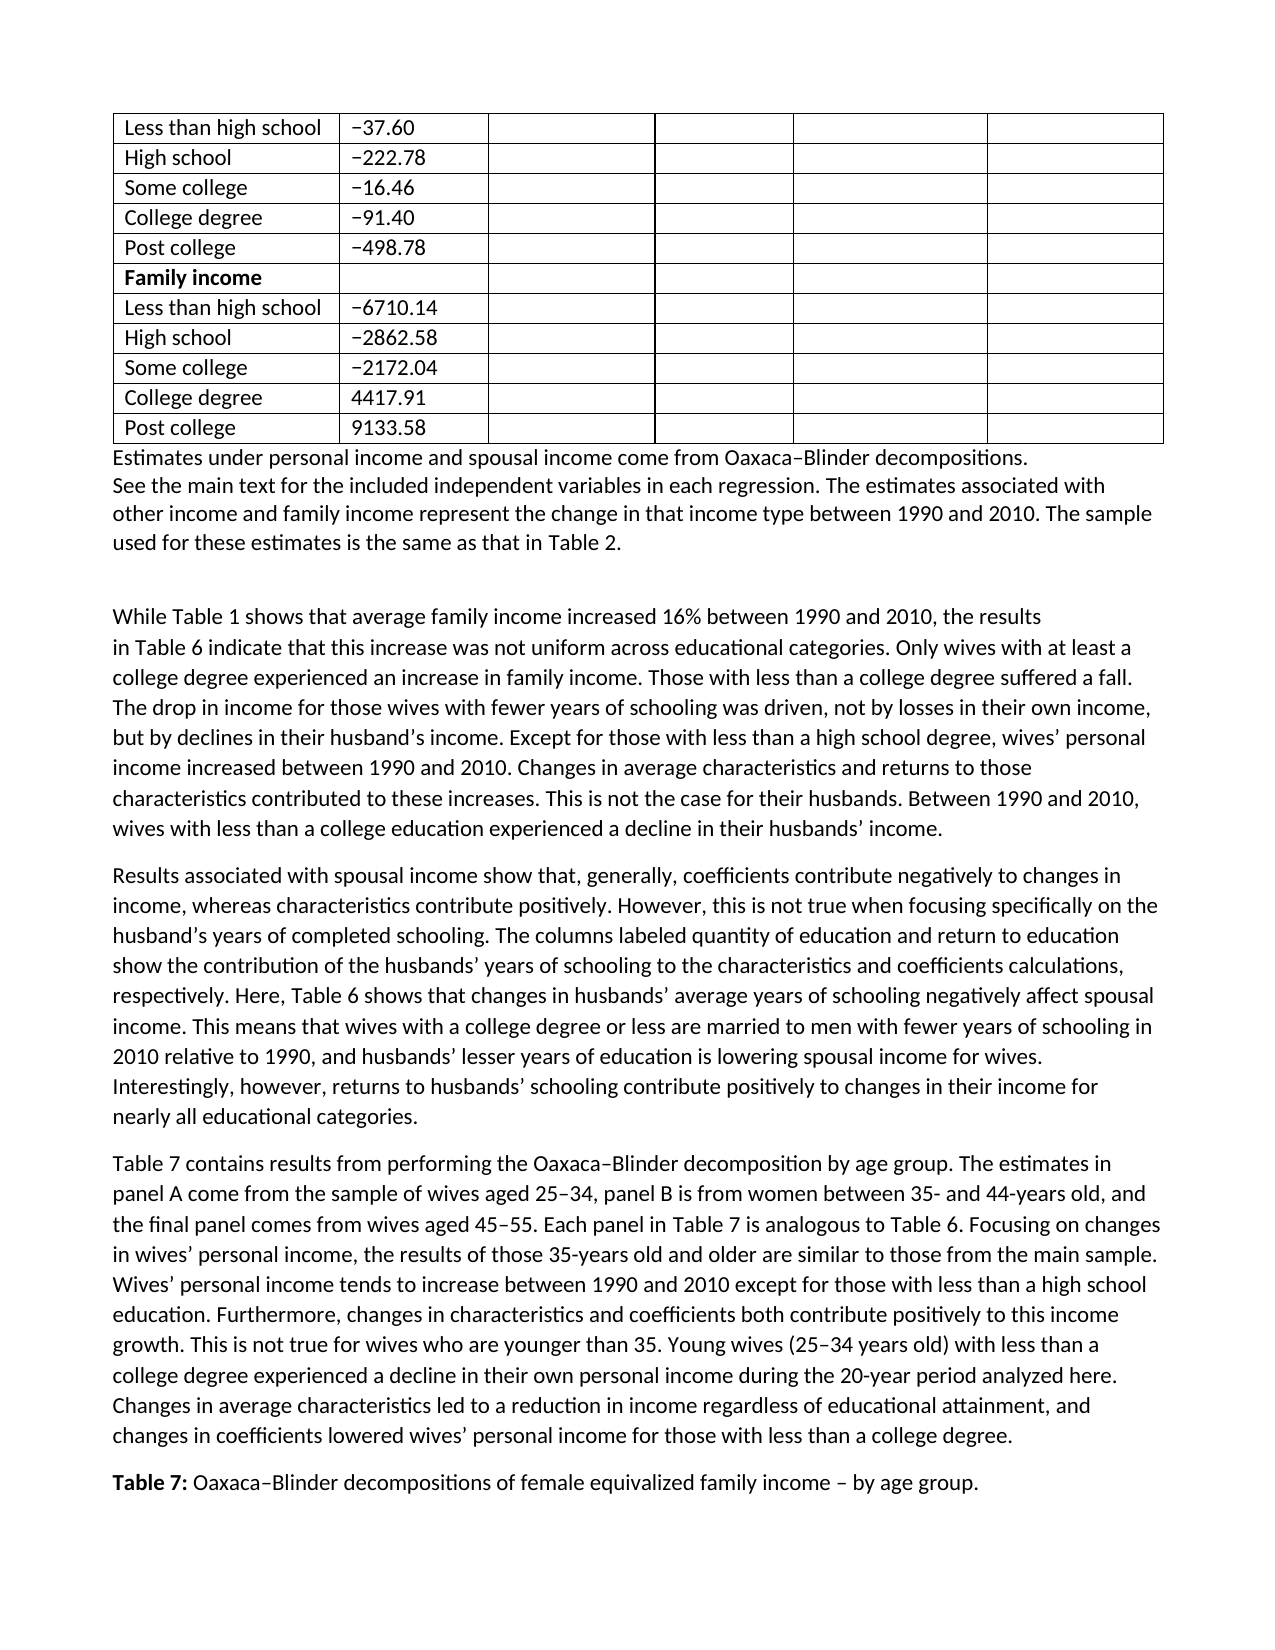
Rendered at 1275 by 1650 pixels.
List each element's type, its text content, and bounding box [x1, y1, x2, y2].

table_cell Post college [114, 234, 339, 262]
table_cell [794, 174, 987, 202]
table_cell [794, 414, 987, 442]
table_cell College degree [114, 384, 339, 412]
table_cell [340, 264, 488, 292]
table_cell [489, 204, 654, 232]
table_cell [988, 114, 1163, 142]
table_cell Family income [114, 264, 339, 292]
table_cell [489, 324, 654, 352]
table_cell [489, 414, 654, 442]
table_cell Post college [114, 414, 339, 442]
table_cell −222.78 [340, 144, 488, 172]
table_cell [794, 384, 987, 412]
table_cell High school [114, 144, 339, 172]
table_cell [988, 264, 1163, 292]
table_cell [656, 414, 793, 442]
table_cell [489, 114, 654, 142]
table_cell [656, 354, 793, 382]
table_cell [656, 204, 793, 232]
table_cell [794, 204, 987, 232]
text Results associated with spousal income show that, generally, coefficients contribute negatively to changes in income, whereas characteristics contribute positively. However, this is not true when focusing specifically on the husband’s years of completed schooling. The columns labeled quantity of education and return to education show the contribution of the husbands’ years of schooling to the characteristics and coefficients calculations, respectively. Here, Table 6 shows that changes in husbands’ average years of schooling negatively affect spousal income. This means that wives with a college degree or less are married to men with fewer years of schooling in 2010 relative to 1990, and husbands’ lesser years of education is lowering spousal income for wives. Interestingly, however, returns to husbands’ schooling contribute positively to changes in their income for nearly all educational categories. [112, 861, 1162, 1131]
table_cell −2172.04 [340, 354, 488, 382]
table_cell [489, 384, 654, 412]
table_cell [656, 384, 793, 412]
table_cell [988, 414, 1163, 442]
table_cell −6710.14 [340, 294, 488, 322]
table_cell Some college [114, 354, 339, 382]
text See the main text for the included independent variables in each regression. The estimates associated with other income and family income represent the change in that income type between 1990 and 2010. The sample used for these estimates is the same as that in Table 2. [112, 472, 1162, 556]
table_cell High school [114, 324, 339, 352]
table_cell [656, 234, 793, 262]
table_cell [794, 324, 987, 352]
table_cell −2862.58 [340, 324, 488, 352]
table_cell [794, 114, 987, 142]
table_cell [988, 354, 1163, 382]
table_cell [794, 264, 987, 292]
table_cell [988, 294, 1163, 322]
table_cell [988, 234, 1163, 262]
table_cell [656, 114, 793, 142]
table_cell −91.40 [340, 204, 488, 232]
table_cell [656, 324, 793, 352]
table_cell [794, 144, 987, 172]
text Table 7: Oaxaca–Blinder decompositions of female equivalized family income – by age group. [112, 1468, 1162, 1496]
table_cell [489, 144, 654, 172]
table_cell [794, 294, 987, 322]
table_cell −16.46 [340, 174, 488, 202]
text Estimates under personal income and spousal income come from Oaxaca–Blinder decompositions. [112, 444, 1162, 472]
table_cell −37.60 [340, 114, 488, 142]
table_cell Less than high school [114, 114, 339, 142]
table_cell [656, 264, 793, 292]
table_cell Some college [114, 174, 339, 202]
table_cell Less than high school [114, 294, 339, 322]
table_cell [656, 174, 793, 202]
table_cell 4417.91 [340, 384, 488, 412]
table_cell [794, 234, 987, 262]
table_cell [988, 144, 1163, 172]
table_cell College degree [114, 204, 339, 232]
table_cell −498.78 [340, 234, 488, 262]
table_cell [489, 294, 654, 322]
table_cell [988, 174, 1163, 202]
table_cell [794, 354, 987, 382]
table_cell [489, 264, 654, 292]
table_cell [988, 324, 1163, 352]
table_cell [489, 174, 654, 202]
table_cell [656, 294, 793, 322]
table_cell [988, 384, 1163, 412]
table_cell [489, 234, 654, 262]
table_cell [656, 144, 793, 172]
table_cell [489, 354, 654, 382]
text Table 7 contains results from performing the Oaxaca–Blinder decomposition by age group. The estimates in panel A come from the sample of wives aged 25–34, panel B is from women between 35- and 44-years old, and the final panel comes from wives aged 45–55. Each panel in Table 7 is analogous to Table 6. Focusing on changes in wives’ personal income, the results of those 35-years old and older are similar to those from the main sample. Wives’ personal income tends to increase between 1990 and 2010 except for those with less than a high school education. Furthermore, changes in characteristics and coefficients both contribute positively to this income growth. This is not true for wives who are younger than 35. Young wives (25–34 years old) with less than a college degree experienced a decline in their own personal income during the 20-year period analyzed here. Changes in average characteristics led to a reduction in income regardless of educational attainment, and changes in coefficients lowered wives’ personal income for those with less than a college degree. [112, 1149, 1162, 1449]
table_cell [988, 204, 1163, 232]
text While Table 1 shows that average family income increased 16% between 1990 and 2010, the results in Table 6 indicate that this increase was not uniform across educational categories. Only wives with at least a college degree experienced an increase in family income. Those with less than a college degree suffered a fall. The drop in income for those wives with fewer years of schooling was driven, not by losses in their own income, but by declines in their husband’s income. Except for those with less than a high school degree, wives’ personal income increased between 1990 and 2010. Changes in average characteristics and returns to those characteristics contributed to these increases. This is not the case for their husbands. Between 1990 and 2010, wives with less than a college education experienced a decline in their husbands’ income. [112, 602, 1162, 842]
table_cell 9133.58 [340, 414, 488, 442]
